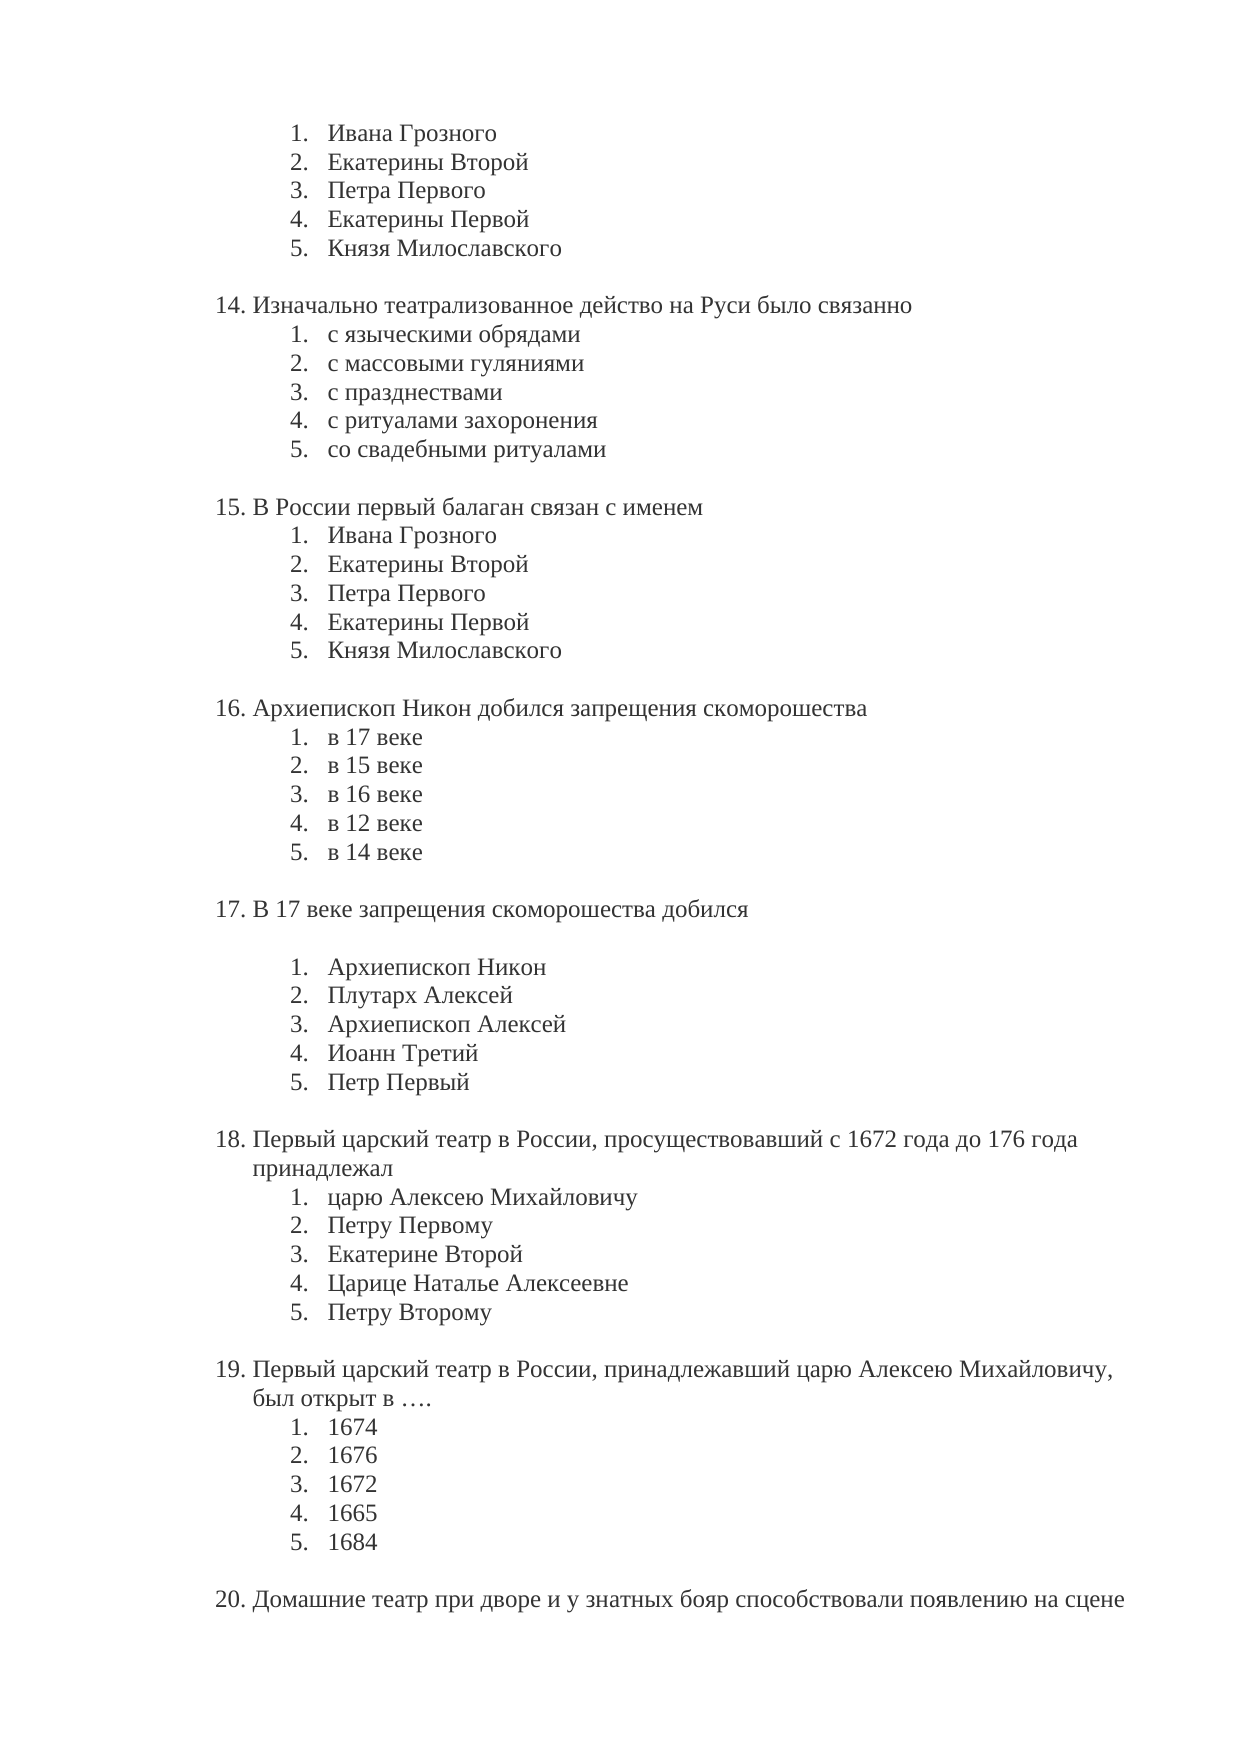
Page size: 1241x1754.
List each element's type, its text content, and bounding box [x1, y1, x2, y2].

list с языческими обрядами [290, 319, 1152, 348]
list Екатерины Первой [290, 204, 1152, 233]
list в 16 веке [290, 779, 1152, 808]
list Ивана Грозного [290, 118, 1152, 147]
list Князя Милославского [290, 233, 1152, 262]
list царю Алексею Михайловичу [290, 1182, 1152, 1211]
list Архиепископ Никон добился запрещения скоморошества [215, 693, 1152, 722]
list Петр Первый [290, 1067, 1152, 1096]
list В России первый балаган связан с именем [215, 492, 1152, 521]
list в 17 веке [290, 722, 1152, 751]
list Иоанн Третий [290, 1038, 1152, 1067]
list В 17 веке запрещения скоморошества добился [215, 894, 1152, 923]
list Домашние театр при дворе и у знатных бояр способствовали появлению на сцене [215, 1584, 1152, 1613]
list в 12 веке [290, 808, 1152, 837]
list 1672 [290, 1469, 1152, 1498]
list Екатерины Первой [290, 607, 1152, 636]
list Царице Наталье Алексеевне [290, 1268, 1152, 1297]
list Первый царский театр в России, принадлежавший царю Алексею Михайловичу, был открыт в …. [215, 1354, 1152, 1412]
list с празднествами [290, 377, 1152, 406]
list Петру Второму [290, 1297, 1152, 1326]
list Екатерине Второй [290, 1239, 1152, 1268]
list Изначально театрализованное действо на Руси было связанно [215, 291, 1152, 319]
list 1665 [290, 1498, 1152, 1527]
list с массовыми гуляниями [290, 348, 1152, 377]
list Петра Первого [290, 176, 1152, 204]
list Ивана Грозного [290, 521, 1152, 549]
list Петра Первого [290, 578, 1152, 607]
list Князя Милославского [290, 636, 1152, 664]
list Архиепископ Алексей [290, 1009, 1152, 1038]
list 1676 [290, 1441, 1152, 1469]
list со свадебными ритуалами [290, 434, 1152, 463]
list в 15 веке [290, 751, 1152, 779]
list с ритуалами захоронения [290, 406, 1152, 434]
list Екатерины Второй [290, 147, 1152, 176]
list Плутарх Алексей [290, 981, 1152, 1009]
list 1674 [290, 1412, 1152, 1441]
list Петру Первому [290, 1211, 1152, 1239]
list Архиепископ Никон [290, 952, 1152, 981]
list Екатерины Второй [290, 549, 1152, 578]
list 1684 [290, 1527, 1152, 1556]
list в 14 веке [290, 837, 1152, 866]
list Первый царский театр в России, просуществовавший с 1672 года до 176 года принадлежал [215, 1124, 1152, 1182]
